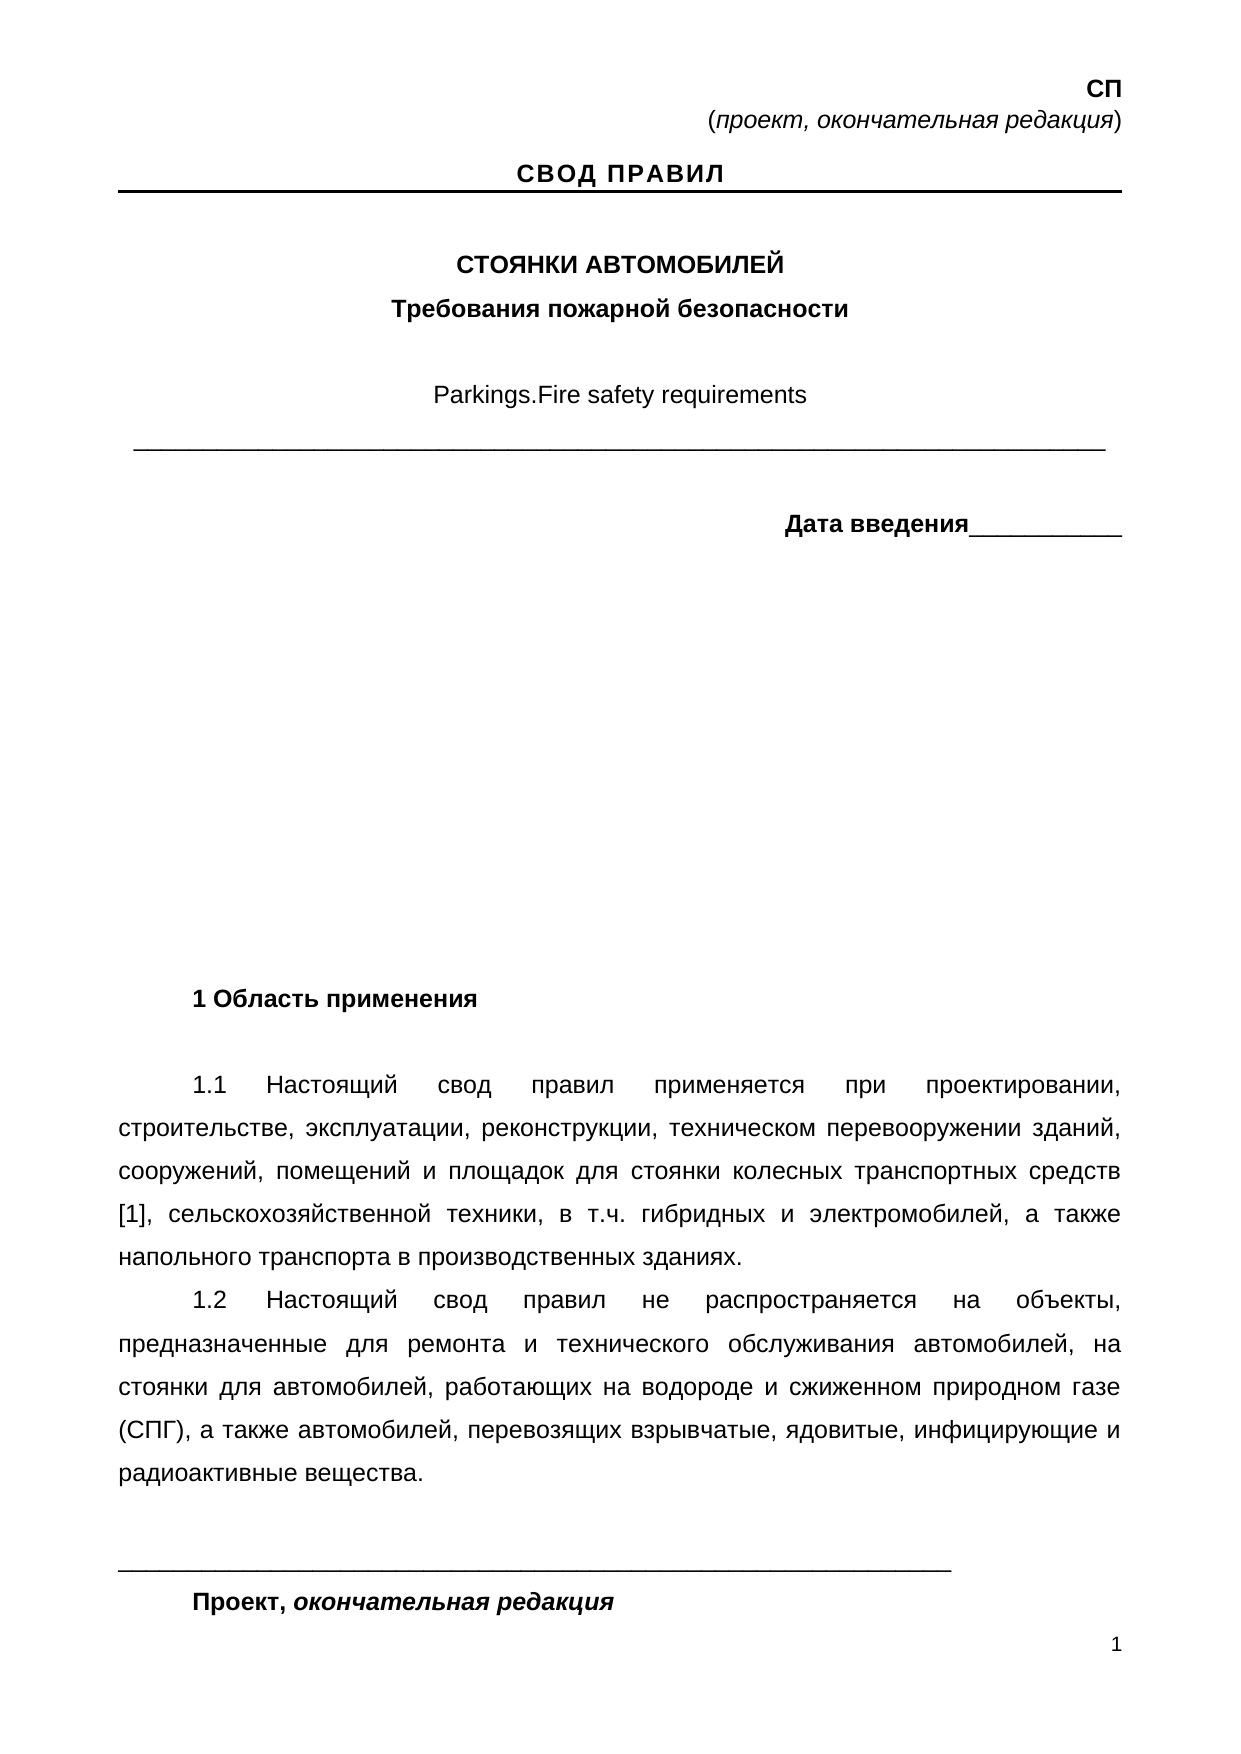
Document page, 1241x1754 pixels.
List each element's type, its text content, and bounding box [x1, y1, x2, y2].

text ______________________________________________________________________ [118, 423, 1122, 452]
text 1 Область применения [118, 984, 1122, 1012]
text Проект, окончательная редакция [118, 1587, 1122, 1616]
list Настоящий свод правил не распространяется на объекты, предназначенные для ремонта и технического обслуживания автомобилей, на стоянки для автомобилей, работающих на водороде и сжиженном природном газе (СПГ), а также автомобилей, перевозящих взрывчатые, ядовитые, инфицирующие и радиоактивные вещества. [118, 1286, 1122, 1487]
list Настоящий свод правил применяется при проектировании, строительстве, эксплуатации, реконструкции, техническом перевооружении зданий, сооружений, помещений и площадок для стоянки колесных транспортных средств [1], сельскохозяйственной техники, в т.ч. гибридных и электромобилей, а также напольного транспорта в производственных зданиях. [118, 1070, 1122, 1271]
text Parkings.Fire safety requirements [118, 380, 1122, 409]
text СВОД ПРАВИЛ [118, 159, 1122, 190]
text Требования пожарной безопасности [118, 294, 1122, 322]
text СТОЯНКИ АВТОМОБИЛЕЙ [118, 251, 1122, 279]
text ____________________________________________________________ [118, 1544, 1122, 1573]
text Дата введения___________ [118, 509, 1122, 538]
